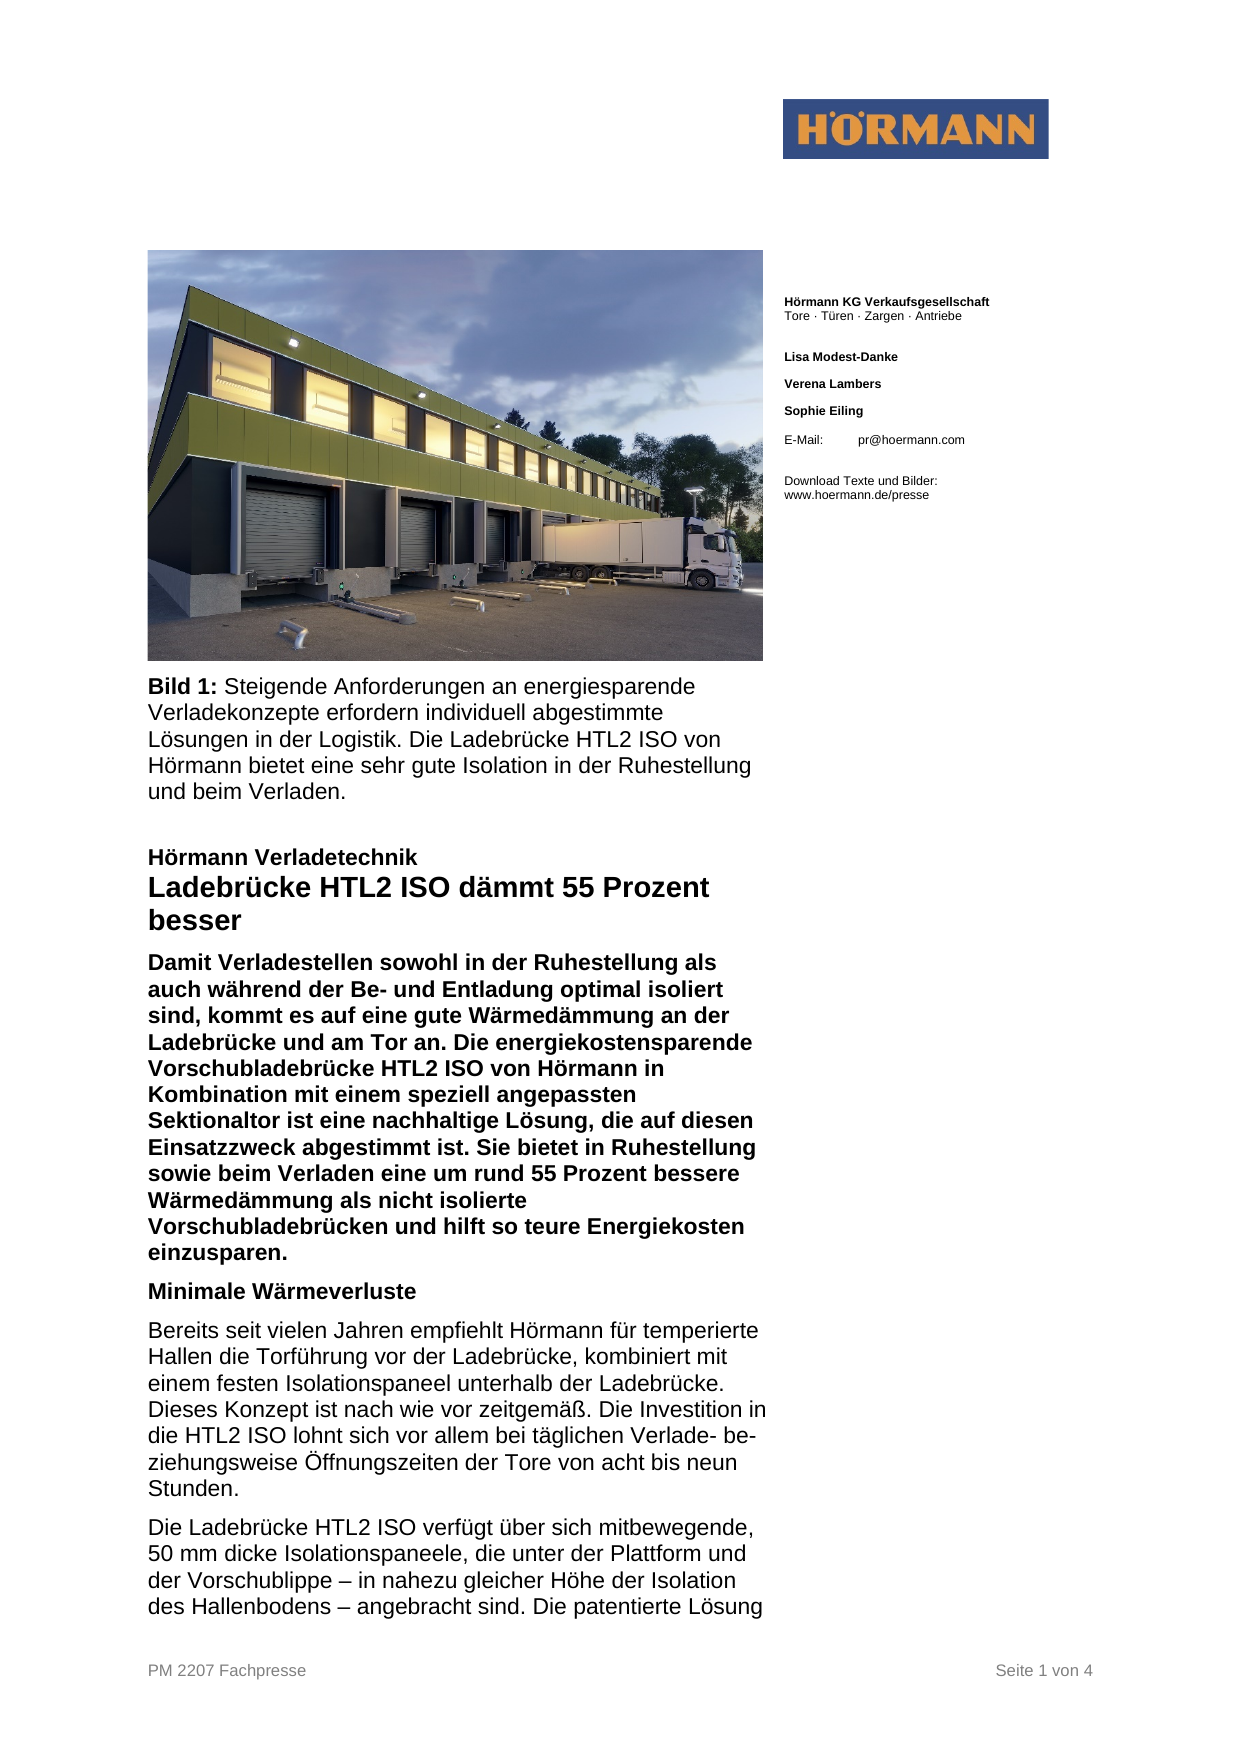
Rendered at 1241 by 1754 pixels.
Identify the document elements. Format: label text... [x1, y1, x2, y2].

text Hörmann Verladetechnik Ladebrücke HTL2 ISO dämmt 55 Prozent besser [148, 843, 766, 937]
text Bild 1: Steigende Anforderungen an energiesparende Verladekonzepte erfordern individuell abgestimmte Lösungen in der Logistik. Die Ladebrücke HTL2 ISO von Hörmann bietet eine sehr gute Isolation in der Ruhestellung und beim Verladen. [148, 673, 766, 804]
text Minimale Wärmeverluste [148, 1278, 766, 1304]
text Damit Verladestellen sowohl in der Ruhestellung als auch während der Be- und Entladung optimal isoliert sind, kommt es auf eine gute Wärmedämmung an der Ladebrücke und am Tor an. Die energiekostensparende Vorschubladebrücke HTL2 ISO von Hörmann in Kombination mit einem speziell angepassten Sektionaltor ist eine nachhaltige Lösung, die auf diesen Einsatzzweck abgestimmt ist. Sie bietet in Ruhestellung sowie beim Verladen eine um rund 55 Prozent bessere Wärmedämmung als nicht isolierte Vorschubladebrücken und hilft so teure Energiekosten einzusparen. [148, 949, 766, 1266]
picture [783, 99, 1049, 159]
picture [147, 250, 763, 661]
text Bereits seit vielen Jahren empfiehlt Hörmann für temperierte Hallen die Torführung vor der Ladebrücke, kombiniert mit einem festen Isolationspaneel unterhalb der Ladebrücke. Dieses Konzept ist nach wie vor zeitgemäß. Die Investition in die HTL2 ISO lohnt sich vor allem bei täglichen Verlade- be-ziehungsweise Öffnungszeiten der Tore von acht bis neun Stunden. [148, 1317, 768, 1501]
